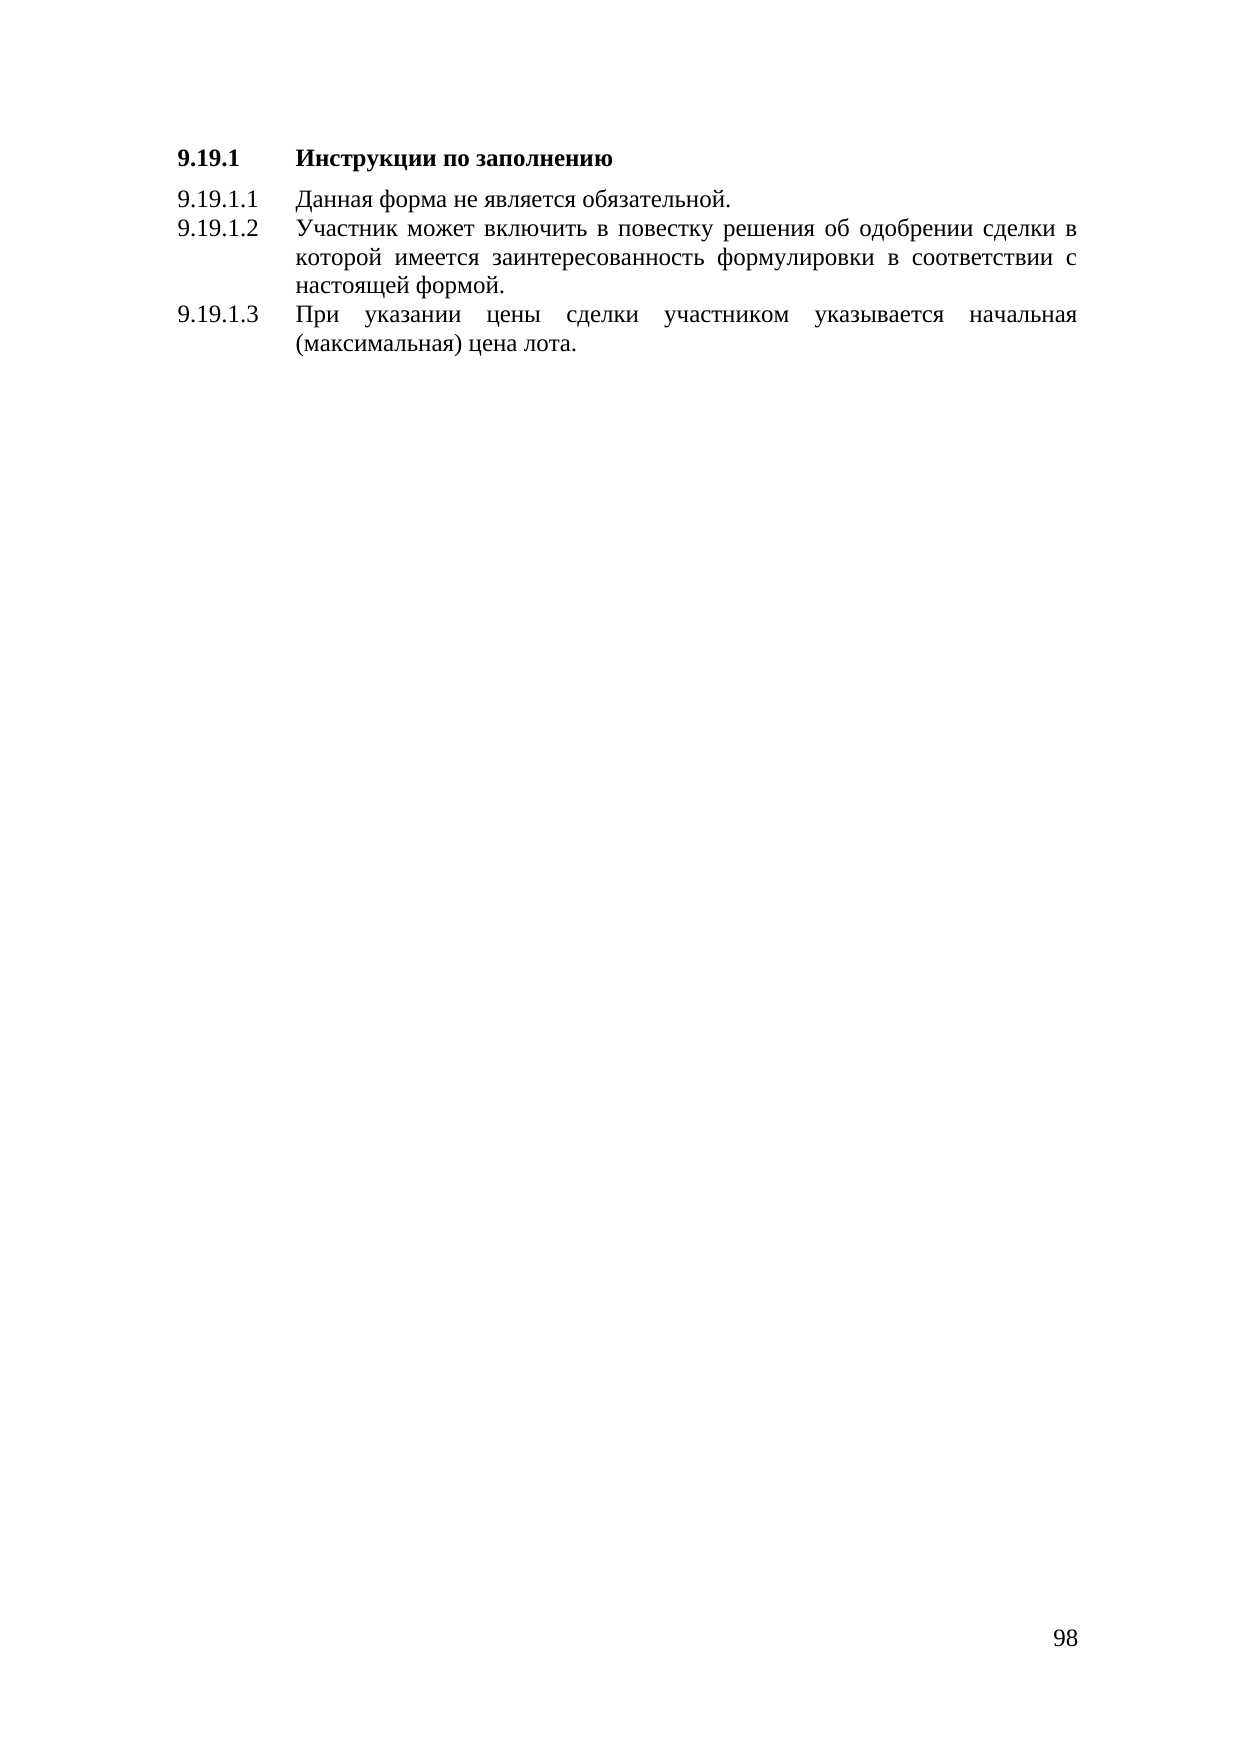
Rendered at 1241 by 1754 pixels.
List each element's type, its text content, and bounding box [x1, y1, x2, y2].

list Участник может включить в повестку решения об одобрении сделки в которой имеется заинтересованность формулировки в соответствии с настоящей формой. [177, 213, 1078, 299]
list Данная форма не является обязательной. [177, 184, 1078, 213]
list При указании цены сделки участником указывается начальная (максимальная) цена лота. [177, 299, 1078, 357]
list Инструкции по заполнению [177, 143, 1078, 172]
